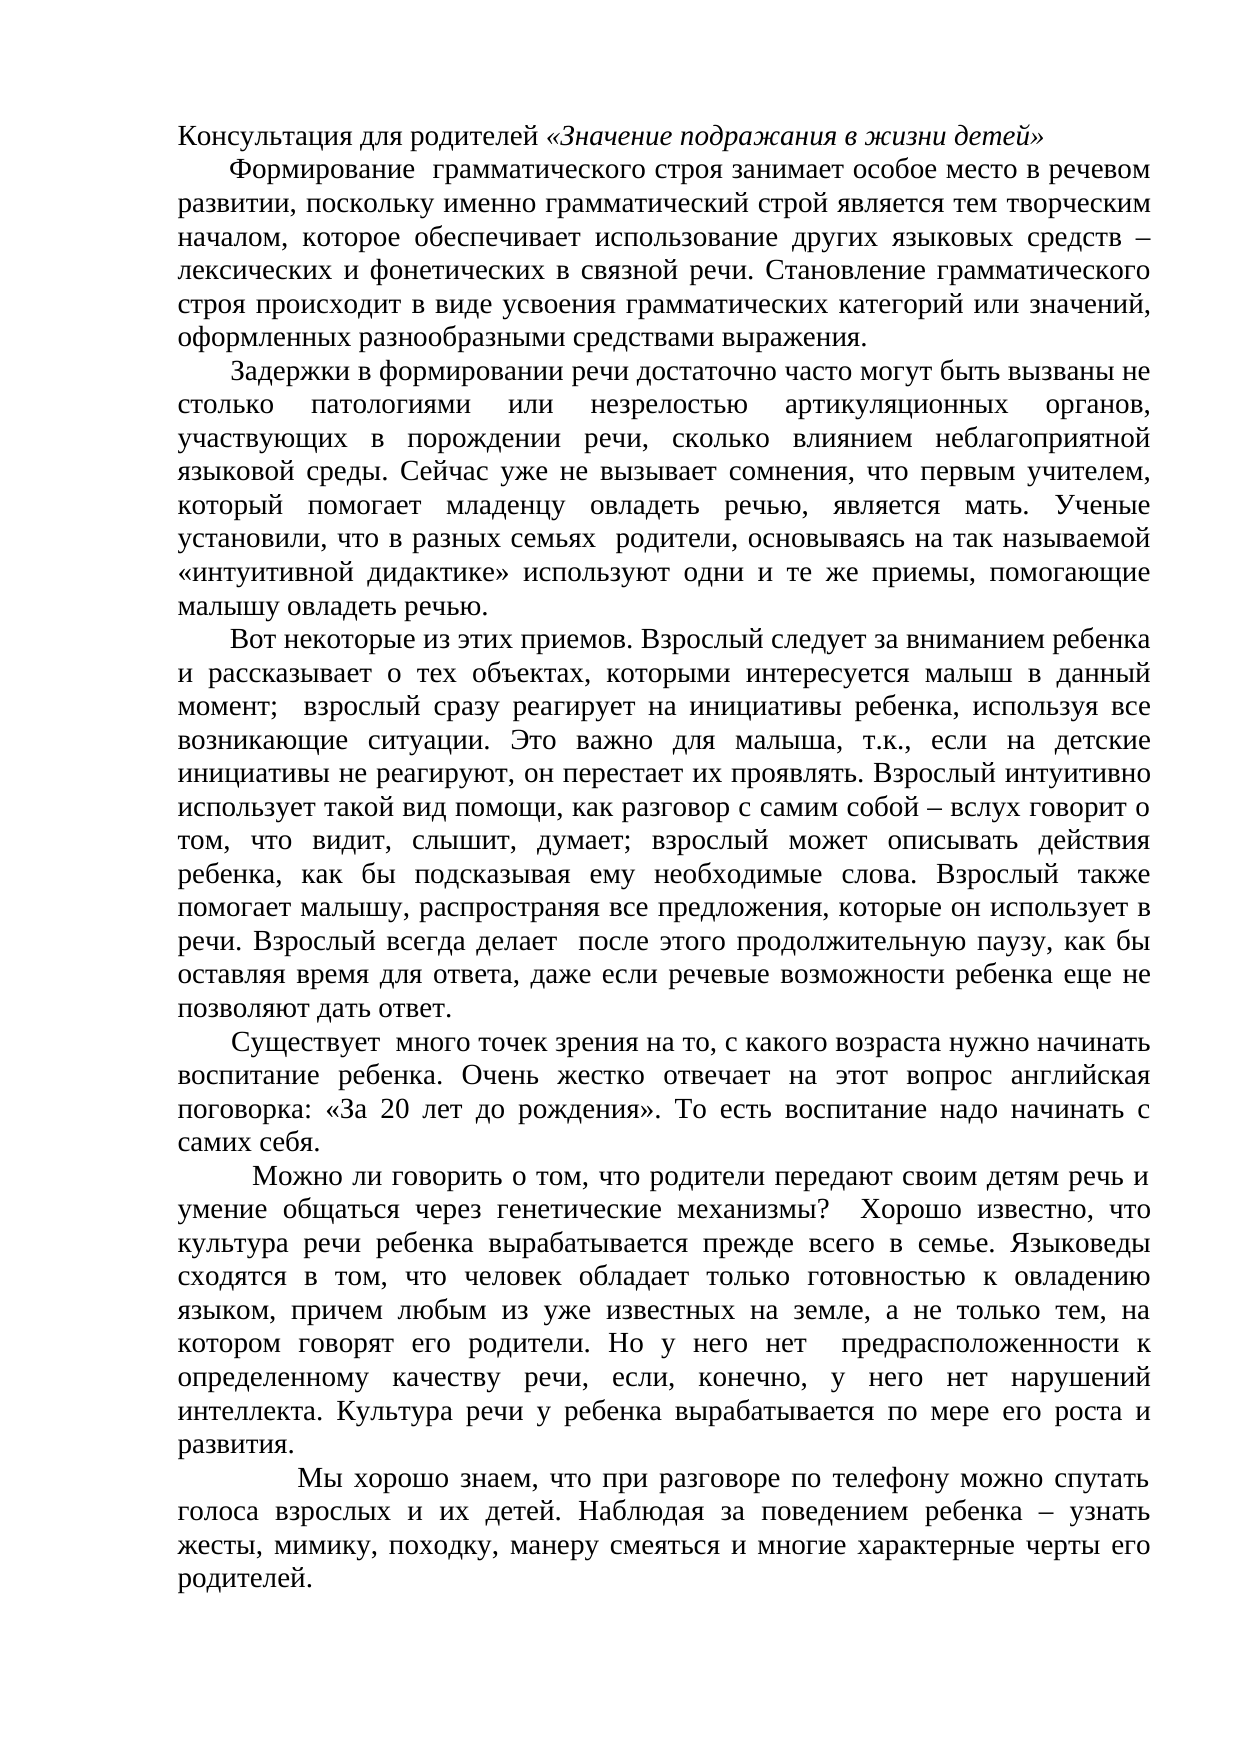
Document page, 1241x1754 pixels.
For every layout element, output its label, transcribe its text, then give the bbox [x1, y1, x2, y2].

text Задержки в формировании речи достаточно часто могут быть вызваны не столько патологиями или незрелостью артикуляционных органов, участвующих в порождении речи, сколько влиянием неблагоприятной языковой среды. Сейчас уже не вызывает сомнения, что первым учителем, который помогает младенцу овладеть речью, является мать. Ученые установили, что в разных семьях родители, основываясь на так называемой «интуитивной дидактике» используют одни и те же приемы, помогающие малышу овладеть речью. [177, 353, 1152, 621]
text Формирование грамматического строя занимает особое место в речевом развитии, поскольку именно грамматический строй является тем творческим началом, которое обеспечивает использование других языковых средств – лексических и фонетических в связной речи. Становление грамматического строя происходит в виде усвоения грамматических категорий или значений, оформленных разнообразными средствами выражения. [177, 152, 1152, 353]
text Существует много точек зрения на то, с какого возраста нужно начинать воспитание ребенка. Очень жестко отвечает на этот вопрос английская поговорка: «За 20 лет до рождения». То есть воспитание надо начинать с самих себя. [177, 1024, 1152, 1158]
text Консультация для родителей «Значение подражания в жизни детей» [177, 118, 1152, 152]
text Вот некоторые из этих приемов. Взрослый следует за вниманием ребенка и рассказывает о тех объектах, которыми интересуется малыш в данный момент; взрослый сразу реагирует на инициативы ребенка, используя все возникающие ситуации. Это важно для малыша, т.к., если на детские инициативы не реагируют, он перестает их проявлять. Взрослый интуитивно использует такой вид помощи, как разговор с самим собой – вслух говорит о том, что видит, слышит, думает; взрослый может описывать действия ребенка, как бы подсказывая ему необходимые слова. Взрослый также помогает малышу, распространяя все предложения, которые он использует в речи. Взрослый всегда делает после этого продолжительную паузу, как бы оставляя время для ответа, даже если речевые возможности ребенка еще не позволяют дать ответ. [177, 621, 1152, 1024]
text Можно ли говорить о том, что родители передают своим детям речь и умение общаться через генетические механизмы? Хорошо известно, что культура речи ребенка вырабатывается прежде всего в семье. Языковеды сходятся в том, что человек обладает только готовностью к овладению языком, причем любым из уже известных на земле, а не только тем, на котором говорят его родители. Но у него нет предрасположенности к определенному качеству речи, если, конечно, у него нет нарушений интеллекта. Культура речи у ребенка вырабатывается по мере его роста и развития. [177, 1158, 1152, 1460]
text Мы хорошо знаем, что при разговоре по телефону можно спутать голоса взрослых и их детей. Наблюдая за поведением ребенка – узнать жесты, мимику, походку, манеру смеяться и многие характерные черты его родителей. [177, 1460, 1152, 1594]
